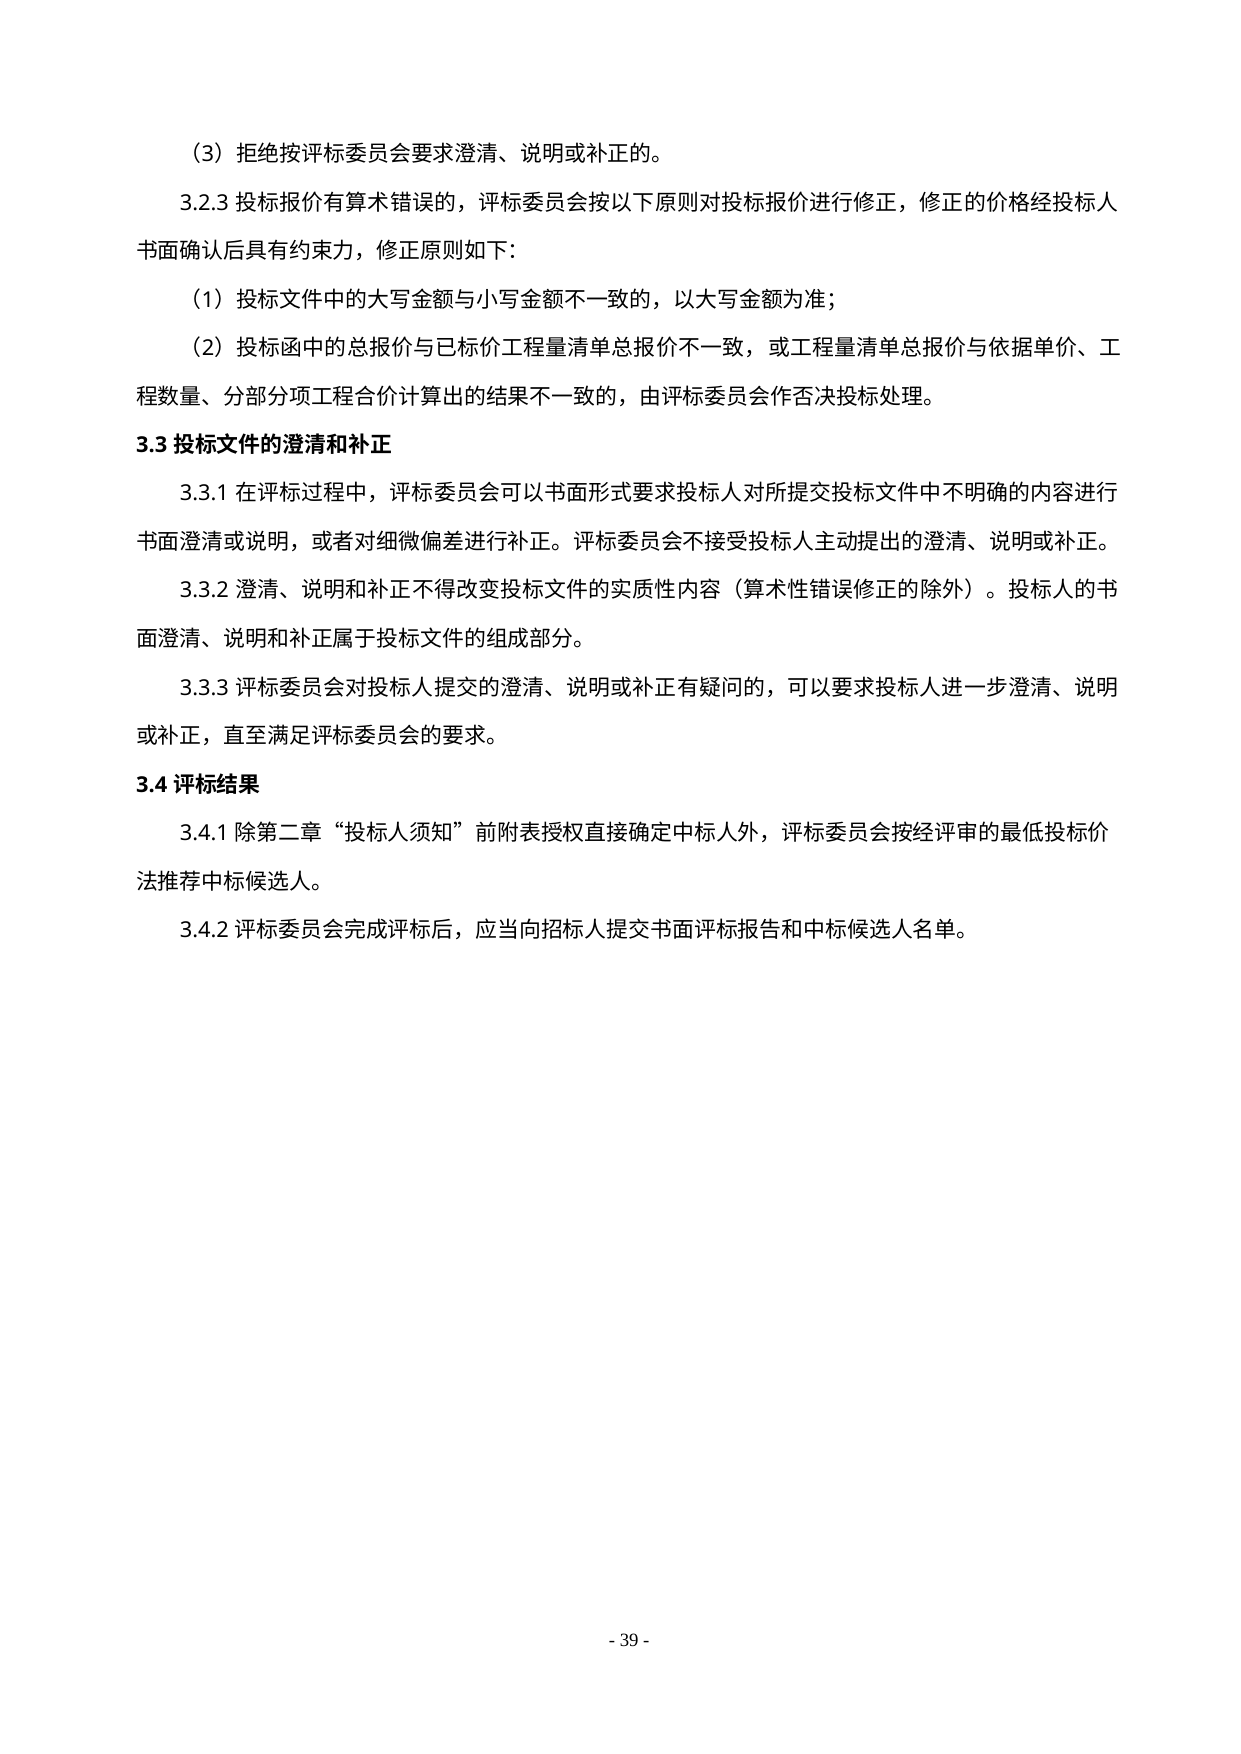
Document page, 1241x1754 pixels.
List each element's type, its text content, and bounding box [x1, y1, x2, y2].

text （2）投标函中的总报价与已标价工程量清单总报价不一致，或工程量清单总报价与依据单价、工程数量、分部分项工程合价计算出的结果不一致的，由评标委员会作否决投标处理。 [136, 329, 1122, 411]
text 3.4.1 除第二章“投标人须知”前附表授权直接确定中标人外，评标委员会按经评审的最低投标价法推荐中标候选人。 [136, 814, 1122, 896]
subtitle 3.4 评标结果 [136, 766, 1122, 799]
text 3.4.2 评标委员会完成评标后，应当向招标人提交书面评标报告和中标候选人名单。 [136, 912, 1122, 944]
text 3.3.2 澄清、说明和补正不得改变投标文件的实质性内容（算术性错误修正的除外）。投标人的书面澄清、说明和补正属于投标文件的组成部分。 [136, 572, 1122, 653]
text 3.3.3 评标委员会对投标人提交的澄清、说明或补正有疑问的，可以要求投标人进一步澄清、说明或补正，直至满足评标委员会的要求。 [136, 669, 1122, 750]
text 3.2.3 投标报价有算术错误的，评标委员会按以下原则对投标报价进行修正，修正的价格经投标人书面确认后具有约束力，修正原则如下： [136, 184, 1122, 265]
subtitle 3.3 投标文件的澄清和补正 [136, 427, 1122, 459]
text 3.3.1 在评标过程中，评标委员会可以书面形式要求投标人对所提交投标文件中不明确的内容进行书面澄清或说明，或者对细微偏差进行补正。评标委员会不接受投标人主动提出的澄清、说明或补正。 [136, 475, 1122, 556]
text （1）投标文件中的大写金额与小写金额不一致的，以大写金额为准； [136, 281, 1122, 314]
text （3）拒绝按评标委员会要求澄清、说明或补正的。 [136, 136, 1122, 168]
